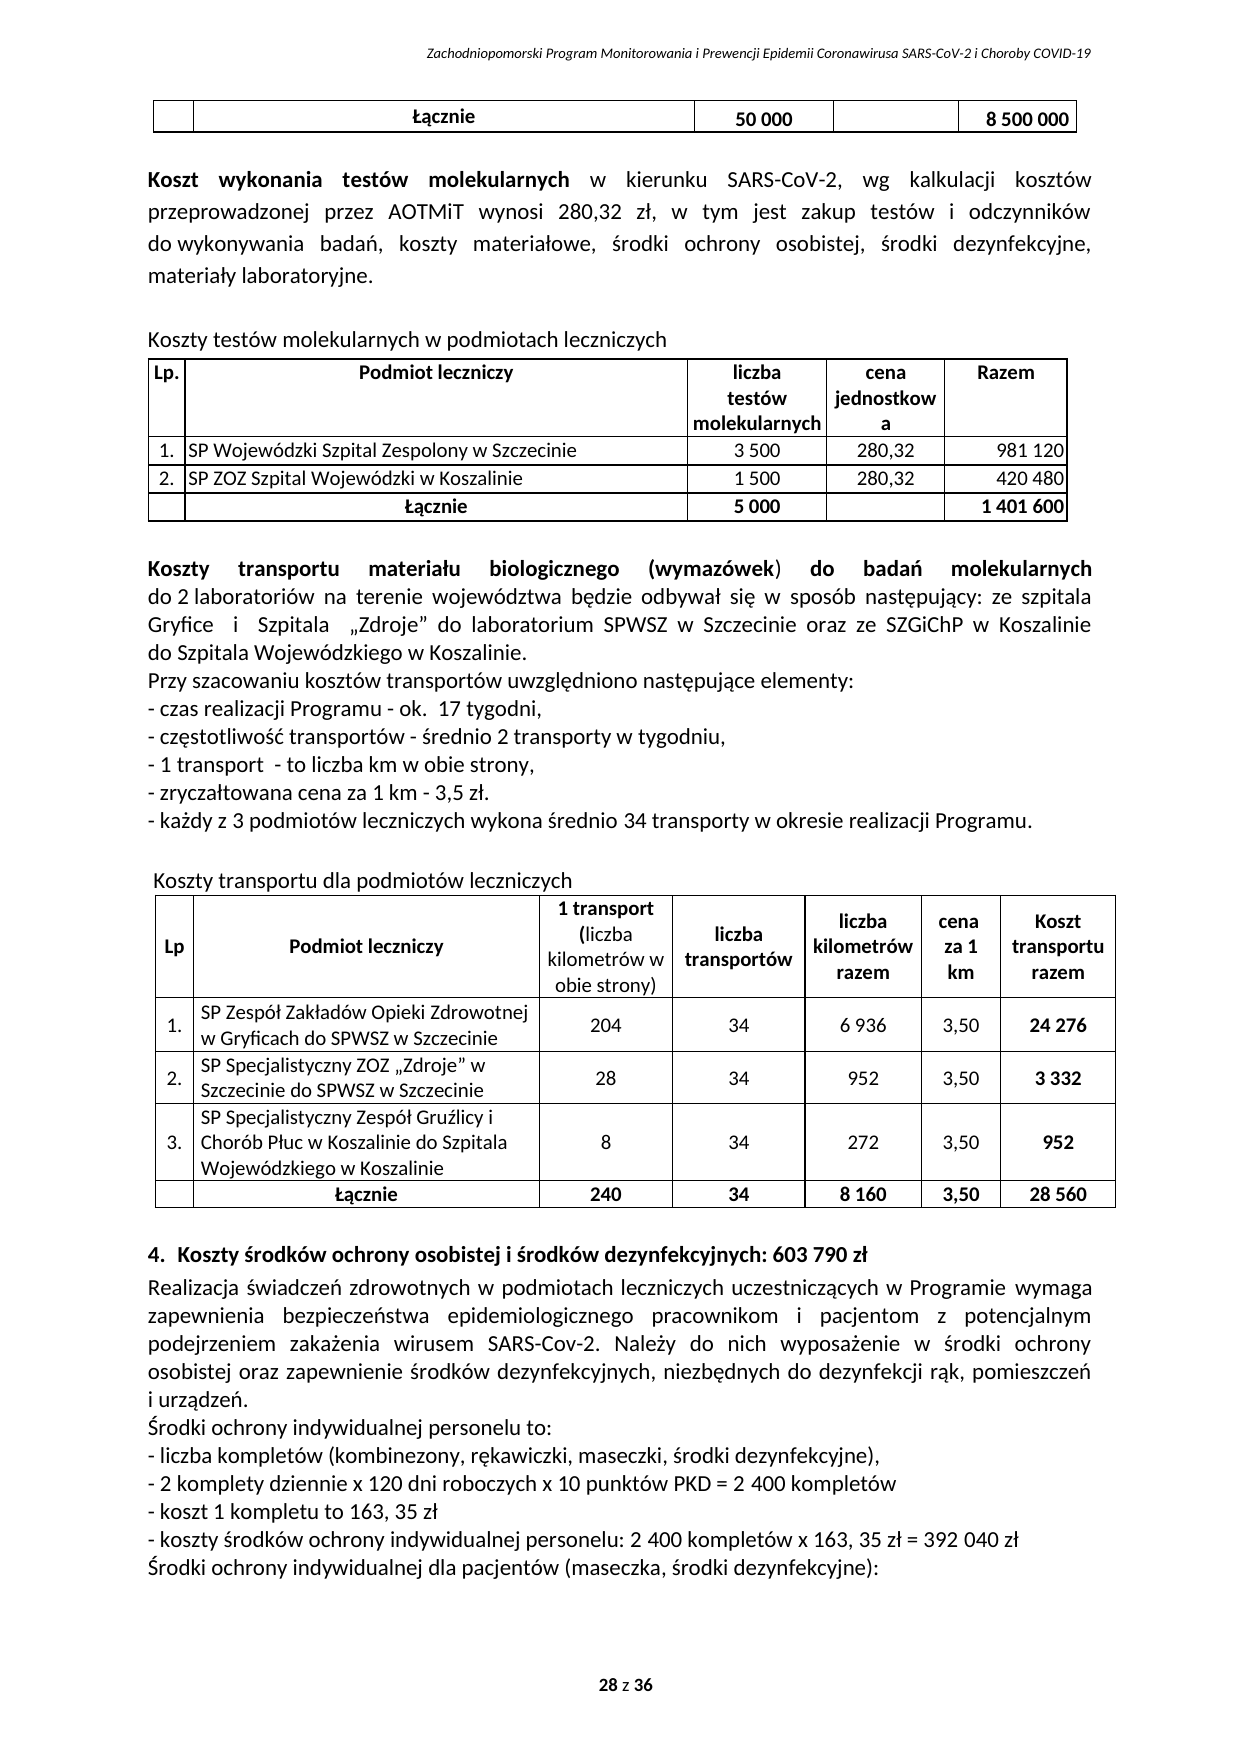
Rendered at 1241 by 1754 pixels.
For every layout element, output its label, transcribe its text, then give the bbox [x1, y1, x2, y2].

text - każdy z 3 podmiotów leczniczych wykona średnio 34 transporty w okresie realizacji Programu. [148, 806, 1093, 834]
text Koszt wykonania testów molekularnych w kierunku SARS-CoV-2, wg kalkulacji kosztów przeprowadzonej przez AOTMiT wynosi 280,32 zł, w tym jest zakup testów i odczynników do wykonywania badań, koszty materiałowe, środki ochrony osobistej, środki dezynfekcyjne, materiały laboratoryjne. [148, 165, 1093, 289]
table_cell 2. [156, 1052, 193, 1103]
list Koszty środków ochrony osobistej i środków dezynfekcyjnych: 603 790 zł [148, 1241, 1093, 1268]
table_cell 1 401 600 [945, 494, 1066, 520]
table_cell 8 500 000 [959, 101, 1076, 131]
table_header cena jednostkowa [827, 360, 944, 436]
table_cell 3 332 [1001, 1052, 1115, 1103]
table_cell Łącznie [194, 1181, 539, 1207]
table_cell 34 [673, 1052, 804, 1103]
list - 2 komplety dziennie x 120 dni roboczych x 10 punktów PKD = 2 400 kompletów [148, 1469, 1093, 1497]
table_cell 34 [673, 1181, 804, 1207]
list Środki ochrony indywidualnej dla pacjentów (maseczka, środki dezynfekcyjne): [148, 1553, 1093, 1581]
table_cell 5 000 [688, 494, 826, 520]
table_header Podmiot leczniczy [186, 360, 687, 436]
table_cell [827, 494, 944, 520]
list - koszty środków ochrony indywidualnej personelu: 2 400 kompletów x 163, 35 zł = 392 040 zł [148, 1525, 1093, 1553]
table_cell SP Specjalistyczny ZOZ „Zdroje” w Szczecinie do SPWSZ w Szczecinie [194, 1052, 539, 1103]
table_header Lp. [149, 360, 184, 436]
table_cell Łącznie [186, 494, 687, 520]
table_cell 240 [540, 1181, 672, 1207]
table_cell 3,50 [922, 1052, 1000, 1103]
table_cell 24 276 [1001, 998, 1115, 1051]
table_cell 1. [149, 437, 184, 464]
table_cell SP Specjalistyczny Zespół Gruźlicy i Chorób Płuc w Koszalinie do Szpitala Wojewódzkiego w Koszalinie [194, 1104, 539, 1180]
table_cell Łącznie [194, 101, 694, 131]
table_cell 34 [673, 998, 804, 1051]
text Koszty transportu materiału biologicznego (wymazówek) do badań molekularnych do 2 laboratoriów na terenie województwa będzie odbywał się w sposób następujący: ze szpitala Gryfice i Szpitala „Zdroje” do laboratorium SPWSZ w Szczecinie oraz ze SZGiChP w Koszalinie do Szpitala Wojewódzkiego w Koszalinie. [148, 554, 1093, 666]
table_header Razem [945, 360, 1066, 436]
table_cell 952 [806, 1052, 921, 1103]
text - częstotliwość transportów - średnio 2 transporty w tygodniu, [148, 722, 1093, 750]
table_cell 280,32 [827, 437, 944, 464]
table_cell 2. [149, 466, 184, 492]
table_cell 8 [540, 1104, 672, 1180]
table_cell [154, 101, 193, 131]
table_header Lp [156, 896, 193, 997]
table_cell [149, 494, 184, 520]
table_cell SP ZOZ Szpital Wojewódzki w Koszalinie [186, 466, 687, 492]
table_header Podmiot leczniczy [194, 896, 539, 997]
table_cell 3,50 [922, 998, 1000, 1051]
table_cell 50 000 [695, 101, 833, 131]
text Koszty transportu dla podmiotów leczniczych [148, 866, 1093, 894]
table_cell 1 500 [688, 466, 826, 492]
table_cell 420 480 [945, 466, 1066, 492]
text - czas realizacji Programu - ok. 17 tygodni, [148, 694, 1093, 722]
table_cell SP Wojewódzki Szpital Zespolony w Szczecinie [186, 437, 687, 464]
table_cell 28 560 [1001, 1181, 1115, 1207]
text Przy szacowaniu kosztów transportów uwzględniono następujące elementy: [148, 666, 1093, 694]
table_header liczba testów molekularnych [688, 360, 826, 436]
table_header cena za 1 km [922, 896, 1000, 997]
table_cell 272 [806, 1104, 921, 1180]
table_header 1 transport (liczba kilometrów w obie strony) [540, 896, 672, 997]
table_header Koszt transportu razem [1001, 896, 1115, 997]
table_cell 6 936 [806, 998, 921, 1051]
table_cell 28 [540, 1052, 672, 1103]
table_cell 3. [156, 1104, 193, 1180]
table_cell 8 160 [806, 1181, 921, 1207]
list - liczba kompletów (kombinezony, rękawiczki, maseczki, środki dezynfekcyjne), [148, 1441, 1093, 1469]
text - zryczałtowana cena za 1 km - 3,5 zł. [148, 778, 1093, 806]
table_header liczba kilometrów razem [806, 896, 921, 997]
list - koszt 1 kompletu to 163, 35 zł [148, 1497, 1093, 1525]
table_cell SP Zespół Zakładów Opieki Zdrowotnej w Gryficach do SPWSZ w Szczecinie [194, 998, 539, 1051]
text - 1 transport - to liczba km w obie strony, [148, 750, 1093, 778]
table_cell 3,50 [922, 1104, 1000, 1180]
table_cell 3 500 [688, 437, 826, 464]
table_cell 204 [540, 998, 672, 1051]
table_cell 1. [156, 998, 193, 1051]
table_cell 34 [673, 1104, 804, 1180]
table_cell 952 [1001, 1104, 1115, 1180]
list Środki ochrony indywidualnej personelu to: [148, 1413, 1093, 1441]
table_header liczba transportów [673, 896, 804, 997]
list Realizacja świadczeń zdrowotnych w podmiotach leczniczych uczestniczących w Programie wymaga zapewnienia bezpieczeństwa epidemiologicznego pracownikom i pacjentom z potencjalnym podejrzeniem zakażenia wirusem SARS-Cov-2. Należy do nich wyposażenie w środki ochrony osobistej oraz zapewnienie środków dezynfekcyjnych, niezbędnych do dezynfekcji rąk, pomieszczeń i urządzeń. [148, 1273, 1093, 1413]
table_cell [156, 1181, 193, 1207]
table_cell 981 120 [945, 437, 1066, 464]
text Koszty testów molekularnych w podmiotach leczniczych [148, 326, 1093, 354]
table_cell 280,32 [827, 466, 944, 492]
table_cell 3,50 [922, 1181, 1000, 1207]
table_cell [834, 101, 958, 131]
